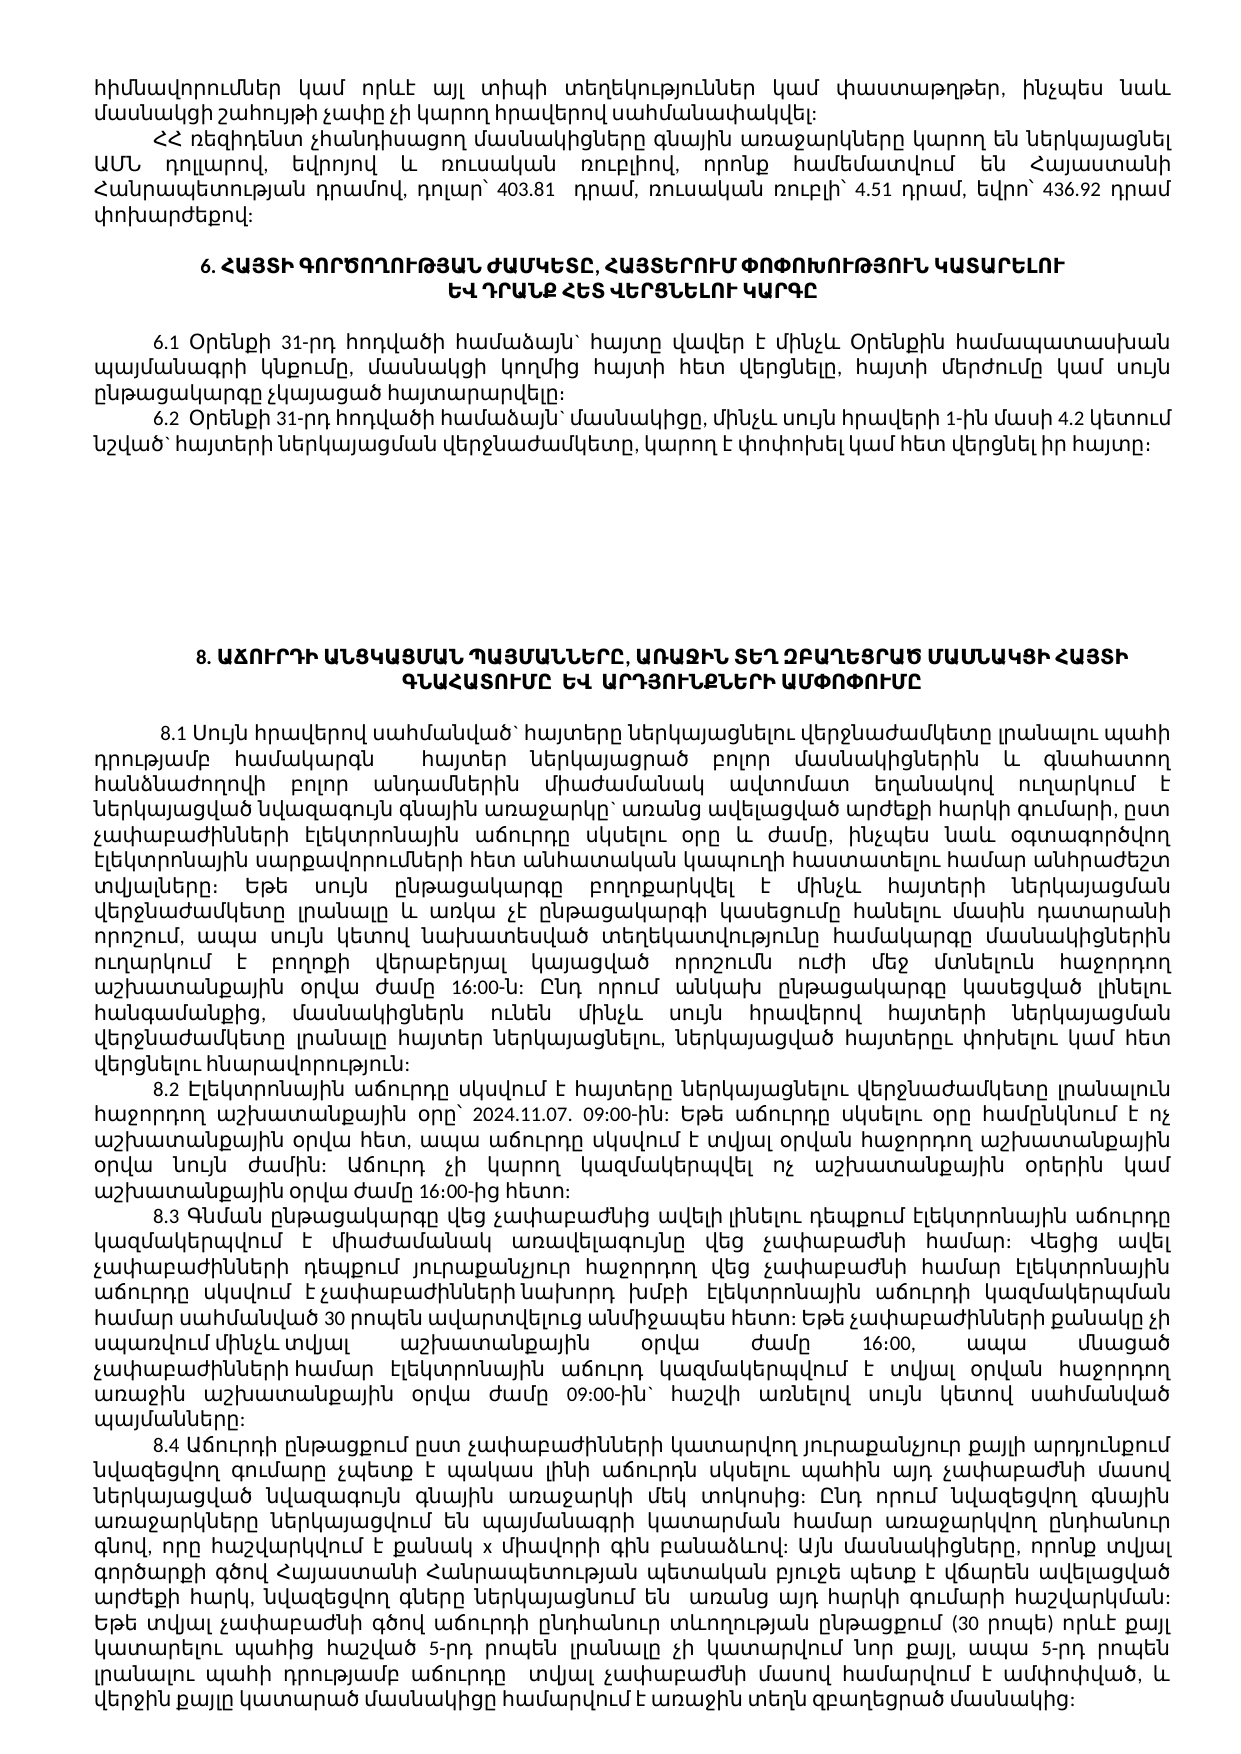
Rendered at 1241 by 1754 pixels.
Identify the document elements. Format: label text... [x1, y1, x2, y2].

text 6. ՀԱՅՏԻ ԳՈՐԾՈՂՈՒԹՅԱՆ ԺԱՄԿԵՏԸ, ՀԱՅՏԵՐՈՒՄ ՓՈՓՈԽՈՒԹՅՈՒՆ ԿԱՏԱՐԵԼՈՒ [94, 253, 1171, 278]
text ՀՀ ռեզիդենտ չհանդիսացող մասնակիցները գնային առաջարկները կարող են ներկայացնել ԱՄՆ դոլլարով, եվրոյով և ռուսական ռուբլիով, որոնք համեմատվում են Հայաստանի Հանրապետության դրամով, դոլար՝ 403.81 դրամ, ռուսական ռուբլի՝ 4.51 դրամ, եվրո՝ 436.92 դրամ փոխարժեքով: [94, 126, 1171, 227]
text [94, 75, 1171, 126]
text 8.4 Աճուրդի ընթացքում ըստ չափաբաժինների կատարվող յուրաքանչյուր քայլի արդյունքում նվազեցվող գումարը չպետք է պակաս լինի աճուրդն սկսելու պահին այդ չափաբաժնի մասով ներկայացված նվազագույն գնային առաջարկի մեկ տոկոսից: Ընդ որում նվազեցվող գնային առաջարկները ներկայացվում են պայմանագրի կատարման համար առաջարկվող ընդհանուր գնով, որը հաշվարկվում է քանակ x միավորի գին բանաձևով: Այն մասնակիցները, որոնք տվյալ գործարքի գծով Հայաստանի Հանրապետության պետական բյուջե պետք է վճարեն ավելացված արժեքի հարկ, նվազեցվող գները ներկայացնում են առանց այդ հարկի գումարի հաշվարկման: Եթե տվյալ չափաբաժնի գծով աճուրդի ընդհանուր տևողության ընթացքում (30 րոպե) որևէ քայլ կատարելու պահից հաշված 5-րդ րոպեն լրանալը չի կատարվում նոր քայլ, ապա 5-րդ րոպեն լրանալու պահի դրությամբ աճուրդը տվյալ չափաբաժնի մասով համարվում է ամփոփված, և վերջին քայլը կատարած մասնակիցը համարվում է առաջին տեղն զբաղեցրած մասնակից: [94, 1432, 1171, 1712]
text ԵՎ ԴՐԱՆՔ ՀԵՏ ՎԵՐՑՆԵԼՈՒ ԿԱՐԳԸ [94, 278, 1171, 304]
text 8.3 Գնման ընթացակարգը վեց չափաբաժնից ավելի լինելու դեպքում էլեկտրոնային աճուրդը կազմակերպվում է միաժամանակ առավելագույնը վեց չափաբաժնի համար: Վեցից ավել չափաբաժինների դեպքում յուրաքանչյուր հաջորդող վեց չափաբաժնի համար էլեկտրոնային աճուրդը սկսվում է չափաբաժինների նախորդ խմբի էլեկտրոնային աճուրդի կազմակերպման համար սահմանված 30 րոպեն ավարտվելուց անմիջապես հետո: Եթե չափաբաժինների քանակը չի սպառվում մինչև տվյալ աշխատանքային օրվա ժամը 16։00, ապա մնացած չափաբաժինների համար էլեկտրոնային աճուրդ կազմակերպվում է տվյալ օրվան հաջորդող առաջին աշխատանքային օրվա ժամը 09:00-ին` հաշվի առնելով սույն կետով սահմանված պայմանները: [94, 1203, 1171, 1432]
text ԳՆԱՀԱՏՈՒՄԸ ԵՎ ԱՐԴՅՈՒՆՔՆԵՐԻ ԱՄՓՈՓՈՒՄԸ [94, 669, 1171, 695]
text 6.1 Օրենքի 31-րդ հոդվածի համաձայն` հայտը վավեր է մինչև Օրենքին համապատասխան պայմանագրի կնքումը, մասնակցի կողմից հայտի հետ վերցնելը, հայտի մերժումը կամ սույն ընթացակարգը չկայացած հայտարարվելը։ [94, 329, 1171, 405]
text 8.1 Սույն հրավերով սահմանված` հայտերը ներկայացնելու վերջնաժամկետը լրանալու պահի դրությամբ համակարգն հայտեր ներկայացրած բոլոր մասնակիցներին և գնահատող հանձնաժողովի բոլոր անդամներին միաժամանակ ավտոմատ եղանակով ուղարկում է ներկայացված նվազագույն գնային առաջարկը` առանց ավելացված արժեքի հարկի գումարի, ըստ չափաբաժինների էլեկտրոնային աճուրդը սկսելու օրը և ժամը, ինչպես նաև օգտագործվող էլեկտրոնային սարքավորումների հետ անհատական կապուղի հաստատելու համար անհրաժեշտ տվյալները։ Եթե սույն ընթացակարգը բողոքարկվել է մինչև հայտերի ներկայացման վերջնաժամկետը լրանալը և առկա չէ ընթացակարգի կասեցումը հանելու մասին դատարանի որոշում, ապա սույն կետով նախատեսված տեղեկատվությունը համակարգը մասնակիցներին ուղարկում է բողոքի վերաբերյալ կայացված որոշումն ուժի մեջ մտնելուն հաջորդող աշխատանքային օրվա ժամը 16:00-ն: Ընդ որում անկախ ընթացակարգը կասեցված լինելու հանգամանքից, մասնակիցներն ունեն մինչև սույն հրավերով հայտերի ներկայացման վերջնաժամկետը լրանալը հայտեր ներկայացնելու, ներկայացված հայտերըւ փոխելու կամ հետ վերցնելու հնարավորություն: [94, 720, 1171, 1076]
text 8. ԱՃՈՒՐԴԻ ԱՆՑԿԱՑՄԱՆ ՊԱՅՄԱՆՆԵՐԸ, ԱՌԱՋԻՆ ՏԵՂ ԶԲԱՂԵՑՐԱԾ ՄԱՍՆԱԿՑԻ ՀԱՅՏԻ [94, 644, 1171, 669]
text 8.2 Էլեկտրոնային աճուրդը սկսվում է հայտերը ներկայացնելու վերջնաժամկետը լրանալուն հաջորդող աշխատանքային օրը՝ 2024.11.07. 09:00 -ին: Եթե աճուրդը սկսելու օրը համընկնում է ոչ աշխատանքային օրվա հետ, ապա աճուրդը սկսվում է տվյալ օրվան հաջորդող աշխատանքային օրվա նույն ժամին: Աճուրդ չի կարող կազմակերպվել ոչ աշխատանքային օրերին կամ աշխատանքային օրվա ժամը 16։00-ից հետո: [94, 1076, 1171, 1203]
text 6.2 Օրենքի 31-րդ հոդվածի համաձայն` մասնակիցը, մինչև սույն հրավերի 1-ին մասի 4.2 կետում նշված` հայտերի ներկայացման վերջնաժամկետը, կարող է փոփոխել կամ հետ վերցնել իր հայտը։ [94, 405, 1171, 456]
